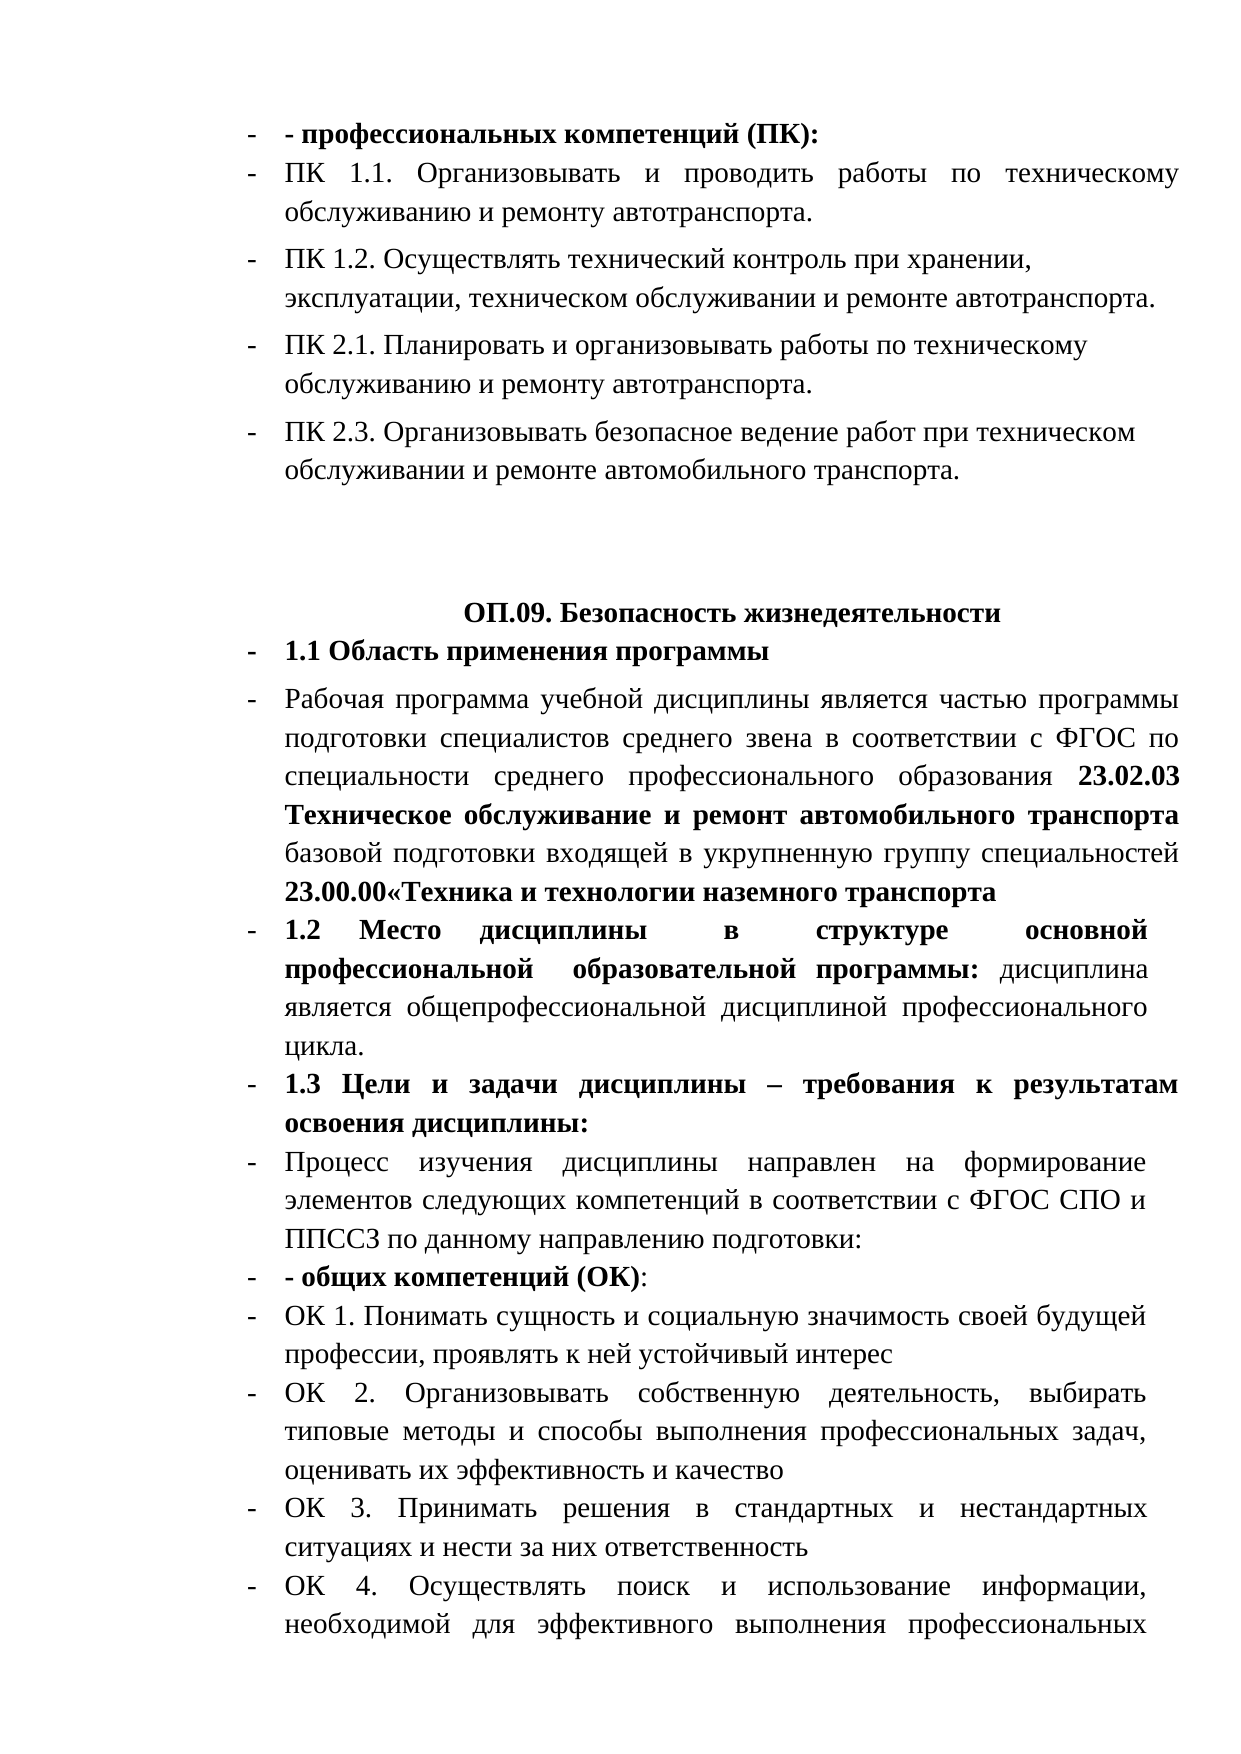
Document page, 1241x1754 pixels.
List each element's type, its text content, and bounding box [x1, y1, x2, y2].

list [247, 1568, 1147, 1640]
subtitle ОП.09. Безопасность жизнедеятельности [284, 595, 1180, 628]
subtitle ПК 2.1. Планировать и организовывать работы по техническому обслуживанию и ремонту автотранспорта. [247, 327, 1180, 399]
subtitle ПК 2.3. Организовывать безопасное ведение работ при техническом обслуживании и ремонте автомобильного транспорта. [247, 414, 1180, 486]
subtitle - общих компетенций (ОК): [247, 1259, 1180, 1293]
subtitle 1.3 Цели и задачи дисциплины – требования к результатам освоения дисциплины: [247, 1067, 1180, 1139]
subtitle - профессиональных компетенций (ПК): [247, 117, 1180, 150]
list Процесс изучения дисциплины направлен на формирование элементов следующих компетенций в соответствии с ФГОС СПО и ППССЗ по данному направлению подготовки: [247, 1144, 1147, 1254]
subtitle ПК 1.2. Осуществлять технический контроль при хранении, эксплуатации, техническом обслуживании и ремонте автотранспорта. [247, 241, 1180, 313]
list ОК 3. Принимать решения в стандартных и нестандартных ситуациях и нести за них ответственность [247, 1491, 1148, 1563]
subtitle ПК 1.1. Организовывать и проводить работы по техническому обслуживанию и ремонту автотранспорта. [247, 155, 1180, 227]
subtitle Рабочая программа учебной дисциплины является частью программы подготовки специалистов среднего звена в соответствии с ФГОС по специальности среднего профессионального образования 23.02.03 Техническое обслуживание и ремонт автомобильного транспорта базовой подготовки входящей в укрупненную группу специальностей 23.00.00«Техника и технологии наземного транспорта [247, 681, 1180, 907]
list 1.1 Область применения программы [247, 633, 860, 667]
list ОК 1. Понимать сущность и социальную значимость своей будущей профессии, проявлять к ней устойчивый интерес [247, 1298, 1147, 1370]
list ОК 2. Организовывать собственную деятельность, выбирать типовые методы и способы выполнения профессиональных задач, оценивать их эффективность и качество [247, 1375, 1147, 1486]
list 1.2 Место дисциплины в структуре основной профессиональной образовательной программы: дисциплина является общепрофессиональной дисциплиной профессионального цикла. [247, 912, 1148, 1062]
